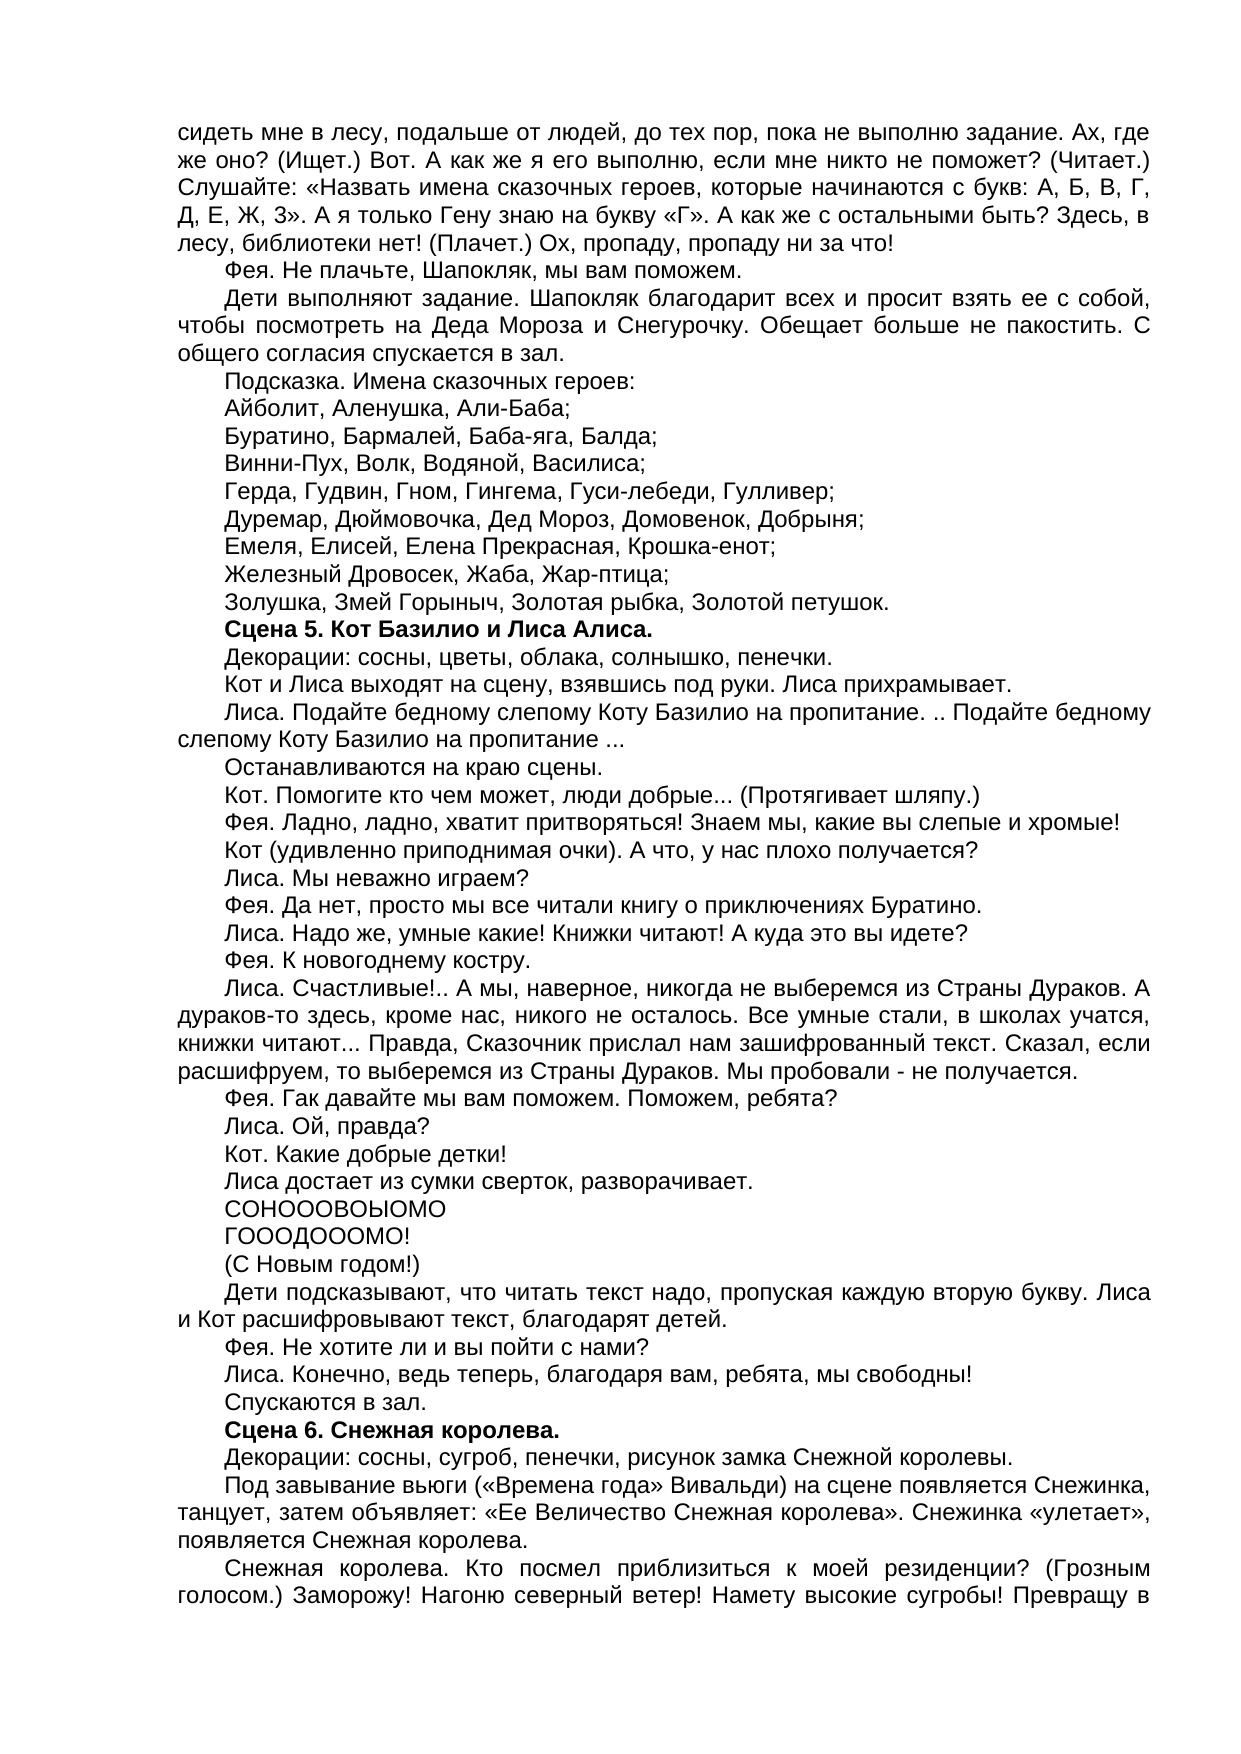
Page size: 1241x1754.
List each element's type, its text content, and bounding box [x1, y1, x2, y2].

text Айболит, Аленушка, Али-Баба; [177, 394, 1152, 422]
text Лиса. Конечно, ведь теперь, благодаря вам, ребята, мы свободны! [177, 1360, 1152, 1388]
text Кот и Лиса выходят на сцену, взявшись под руки. Лиса прихрамывает. [177, 670, 1152, 698]
text Кот. Какие добрые детки! [177, 1139, 1152, 1167]
text Декорации: сосны, сугроб, пенечки, рисунок замка Снежной королевы. [177, 1443, 1152, 1471]
text Фея. Не плачьте, Шапокляк, мы вам поможем. [177, 256, 1152, 284]
text Лиca достает из сумки сверток, разворачивает. [177, 1167, 1152, 1195]
text Герда, Гудвин, Гном, Гингема, Гуси-лебеди, Гулливер; [177, 477, 1152, 504]
text Сцена 6. Снежная королева. [177, 1416, 1152, 1443]
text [177, 118, 1152, 256]
text Железный Дровосек, Жаба, Жар-птица; [177, 560, 1152, 587]
text ГОООДОООМО! [177, 1222, 1152, 1250]
text Останавливаются на краю сцены. [177, 753, 1152, 781]
text СОНОООВОЫОМО [177, 1195, 1152, 1222]
text Лиса. Счастливые!.. А мы, наверное, никогда не выберемся из Страны Дураков. А дураков-то здесь, кроме нас, никого не осталось. Все умные стали, в школах учатся, книжки читают... Правда, Сказочник прислал нам зашифрованный текст. Сказал, если расшифруем, то выберемся из Страны Дураков. Мы пробовали - не получается. [177, 974, 1152, 1084]
text Фея. Не хотите ли и вы пойти с нами? [177, 1333, 1152, 1360]
text Кот (удивленно приподнимая очки). А что, у нас плохо получается? [177, 836, 1152, 863]
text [177, 1553, 1152, 1609]
text Лиса. Подайте бедному слепому Коту Базилио на пропитание. .. Подайте бедному слепому Коту Базилио на пропитание ... [177, 698, 1152, 753]
text Золушка, Змей Горыныч, Золотая рыбка, Золотой петушок. [177, 587, 1152, 615]
text Декорации: сосны, цветы, облака, солнышко, пенечки. [177, 643, 1152, 670]
text Фея. Гак давайте мы вам поможем. Поможем, ребята? [177, 1084, 1152, 1112]
text Под завывание вьюги («Времена года» Вивальди) на сцене появляется Снежинка, танцует, затем объявляет: «Ее Величество Снежная королева». Снежинка «улетает», появляется Снежная королева. [177, 1471, 1152, 1553]
text Лиса. Ой, правда? [177, 1112, 1152, 1139]
text Дети выполняют задание. Шапокляк благодарит всех и просит взять ее с собой, чтобы посмотреть на Деда Мороза и Снегурочку. Обещает больше не пакостить. С общего согласия спускается в зал. [177, 284, 1152, 367]
text Сцена 5. Кот Базилио и Лиса Алиса. [177, 615, 1152, 643]
text Лиса. Надо же, умные какие! Книжки читают! А куда это вы идете? [177, 919, 1152, 946]
text Фея. Ладно, ладно, хватит притворяться! Знаем мы, какие вы слепые и хромые! [177, 808, 1152, 836]
text Лиса. Мы неважно играем? [177, 863, 1152, 891]
text Винни-Пух, Волк, Водяной, Василиса; [177, 449, 1152, 477]
text Спускаются в зал. [177, 1388, 1152, 1416]
text Кот. Помогите кто чем может, люди добрые... (Протягивает шляпу.) [177, 781, 1152, 808]
text Подсказка. Имена сказочных героев: [177, 367, 1152, 394]
text Дети подсказывают, что читать текст надо, пропуская каждую вторую букву. Лиса и Кот расшифровывают текст, благодарят детей. [177, 1277, 1152, 1333]
text (С Новым годом!) [177, 1250, 1152, 1277]
text Буратино, Бармалей, Баба-яга, Балда; [177, 422, 1152, 449]
text Фея. К новогоднему костру. [177, 946, 1152, 974]
text Фея. Да нет, просто мы все читали книгу о приключениях Буратино. [177, 891, 1152, 919]
text Емеля, Елисей, Елена Прекрасная, Крошка-енот; [177, 532, 1152, 560]
text Дуремар, Дюймовочка, Дед Мороз, Домовенок, Добрыня; [177, 504, 1152, 532]
